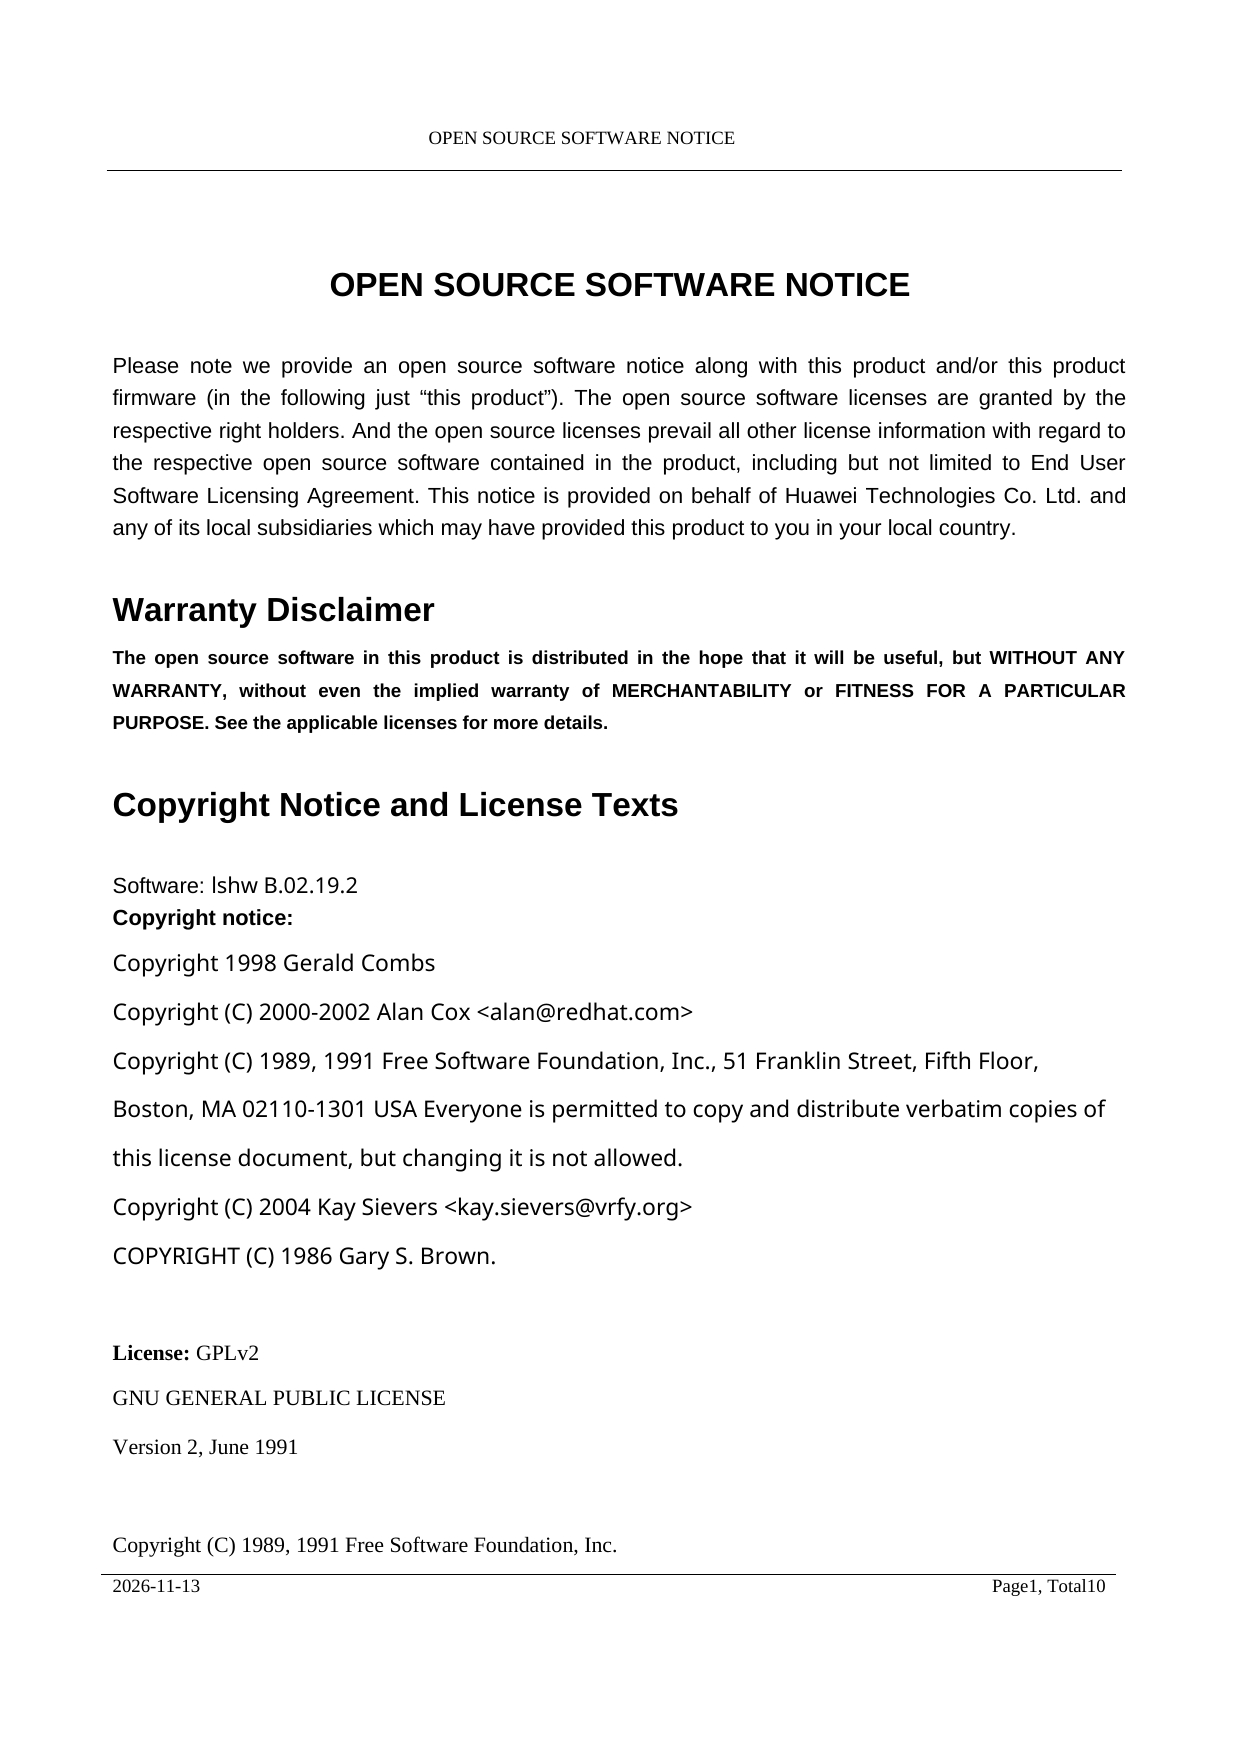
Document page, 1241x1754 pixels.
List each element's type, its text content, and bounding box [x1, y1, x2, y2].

text Copyright notice: [112, 901, 1128, 934]
text OPEN SOURCE SOFTWARE NOTICE [112, 251, 1128, 316]
text Copyright 1998 Gerald Combs Copyright (C) 2000-2002 Alan Cox <alan@redhat.com> Copyright (C) 1989, 1991 Free Software Foundation, Inc., 51 Franklin Street, Fifth Floor, Boston, MA 02110-1301 USA Everyone is permitted to copy and distribute verbatim copies of this license document, but changing it is not allowed. Copyright (C) 2004 Kay Sievers <kay.sievers@vrfy.org> COPYRIGHT (C) 1986 Gary S. Brown. [112, 947, 1128, 1320]
text Software: lshw B.02.19.2 [112, 869, 1128, 901]
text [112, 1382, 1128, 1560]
text The open source software in this product is distributed in the hope that it will be useful, but WITHOUT ANY WARRANTY, without even the implied warranty of MERCHANTABILITY or FITNESS FOR A PARTICULAR PURPOSE. See the applicable licenses for more details. [112, 641, 1128, 739]
text Copyright Notice and License Texts [112, 771, 1128, 836]
text Warranty Disclaimer [112, 576, 1128, 641]
text License: GPLv2 [112, 1337, 1128, 1369]
text Please note we provide an open source software notice along with this product and/or this product firmware (in the following just “this product”). The open source software licenses are granted by the respective right holders. And the open source licenses prevail all other license information with regard to the respective open source software contained in the product, including but not limited to End User Software Licensing Agreement. This notice is provided on behalf of Huawei Technologies Co. Ltd. and any of its local subsidiaries which may have provided this product to you in your local country. [112, 349, 1128, 544]
